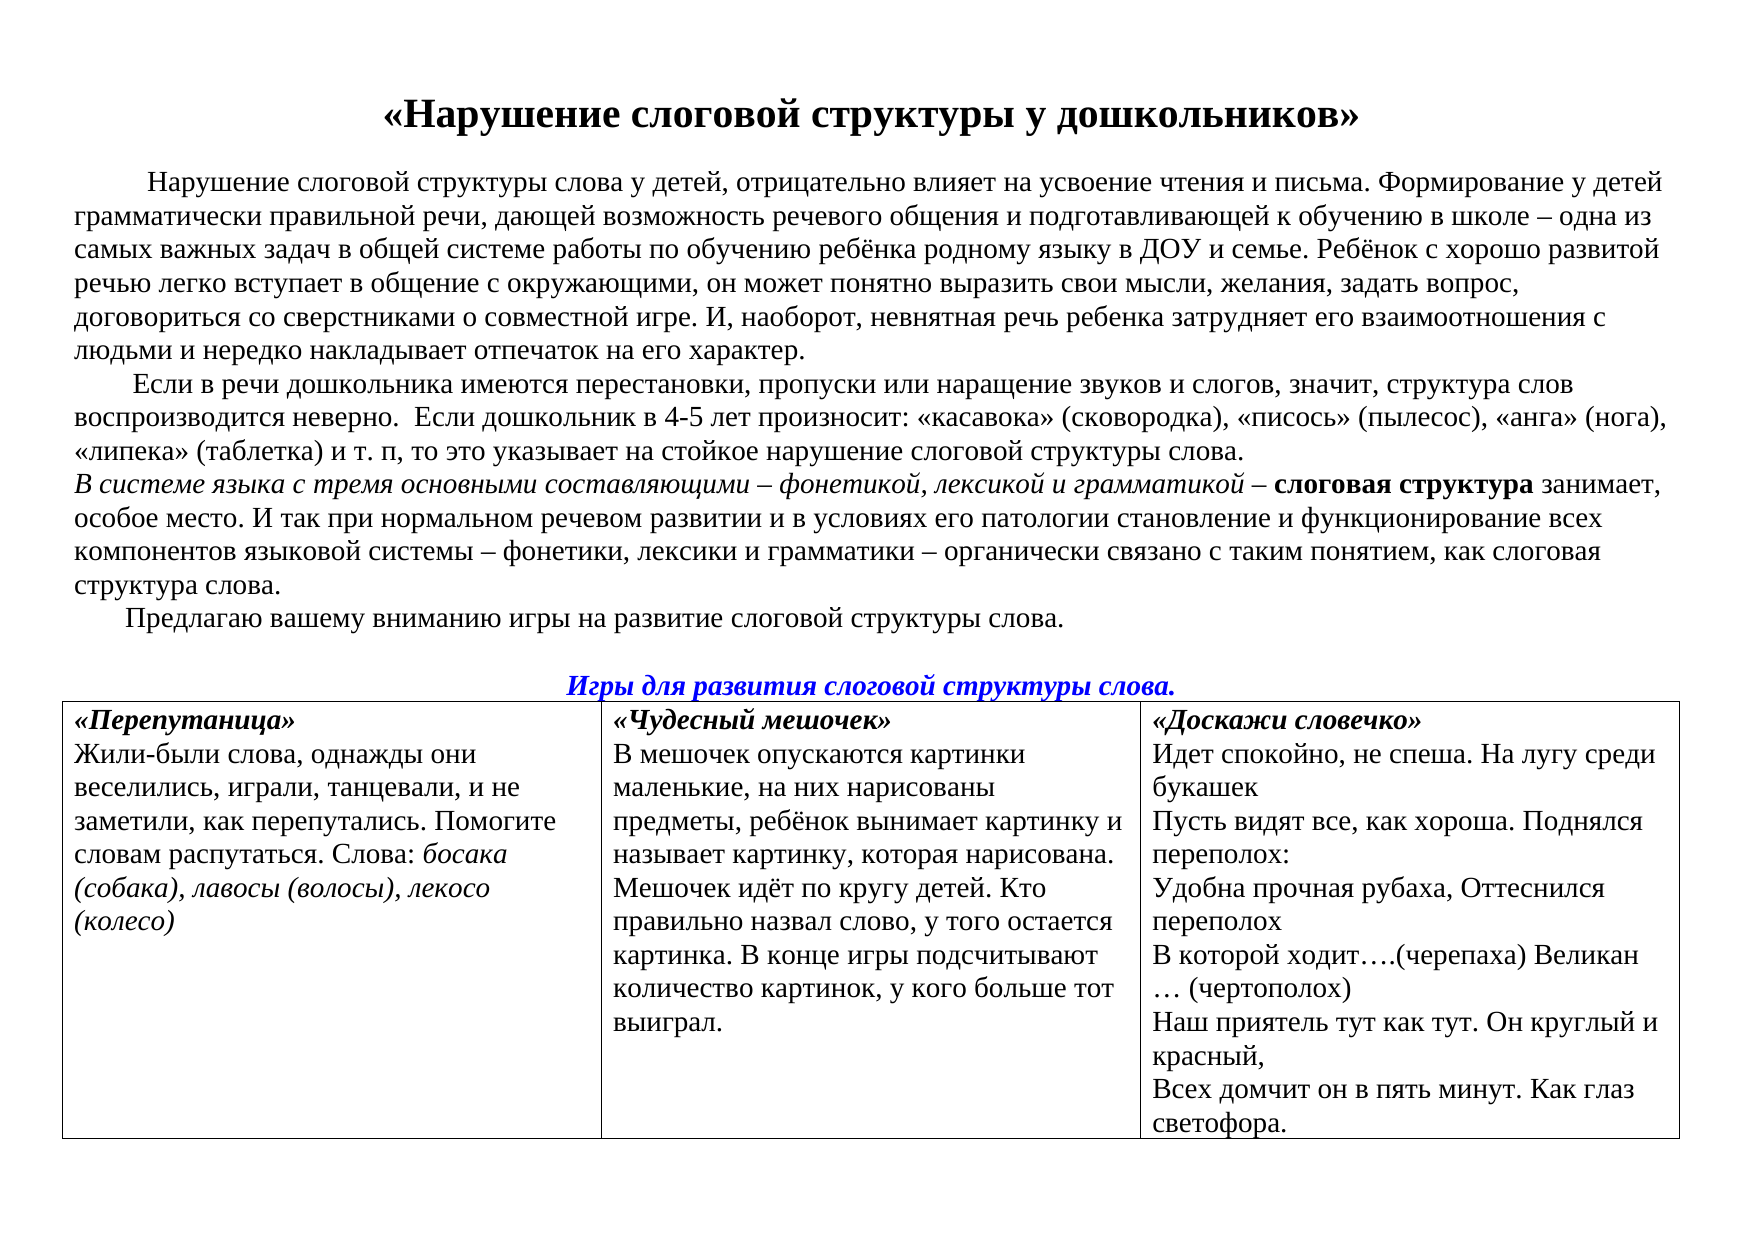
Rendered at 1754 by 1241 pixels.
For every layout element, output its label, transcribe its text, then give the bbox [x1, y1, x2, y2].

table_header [602, 702, 1140, 1138]
text «Нарушение слоговой структуры у дошкольников» [74, 89, 1668, 137]
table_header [1141, 702, 1679, 1138]
text Если в речи дошкольника имеются перестановки, пропуски или наращение звуков и слогов, значит, структура слов воспроизводится неверно. Если дошкольник в 4-5 лет произносит: «касавока» (сковородка), «писось» (пылесос), «анга» (нога), «липека» (таблетка) и т. п, то это указывает на стойкое нарушение слоговой структуры слова. [74, 366, 1668, 466]
text Нарушение слоговой структуры слова у детей, отрицательно влияет на усвоение чтения и письма. Формирование у детей грамматически правильной речи, дающей возможность речевого общения и подготавливающей к обучению в школе – одна из самых важных задач в общей системе работы по обучению ребёнка родному языку в ДОУ и семье. Ребёнок с хорошо развитой речью легко вступает в общение с окружающими, он может понятно выразить свои мысли, желания, задать вопрос, договориться со сверстниками о совместной игре. И, наоборот, невнятная речь ребенка затрудняет его взаимоотношения с людьми и нередко накладывает отпечаток на его характер. [74, 164, 1668, 366]
text Игры для развития слоговой структуры слова. [74, 668, 1668, 701]
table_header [63, 702, 601, 1138]
text В системе языка с тремя основными составляющими – фонетикой, лексикой и грамматикой – слоговая структура занимает, особое место. И так при нормальном речевом развитии и в условиях его патологии становление и функционирование всех компонентов языковой системы – фонетики, лексики и грамматики – органически связано с таким понятием, как слоговая структура слова. [74, 466, 1668, 601]
text Предлагаю вашему вниманию игры на развитие слоговой структуры слова. [74, 601, 1668, 634]
